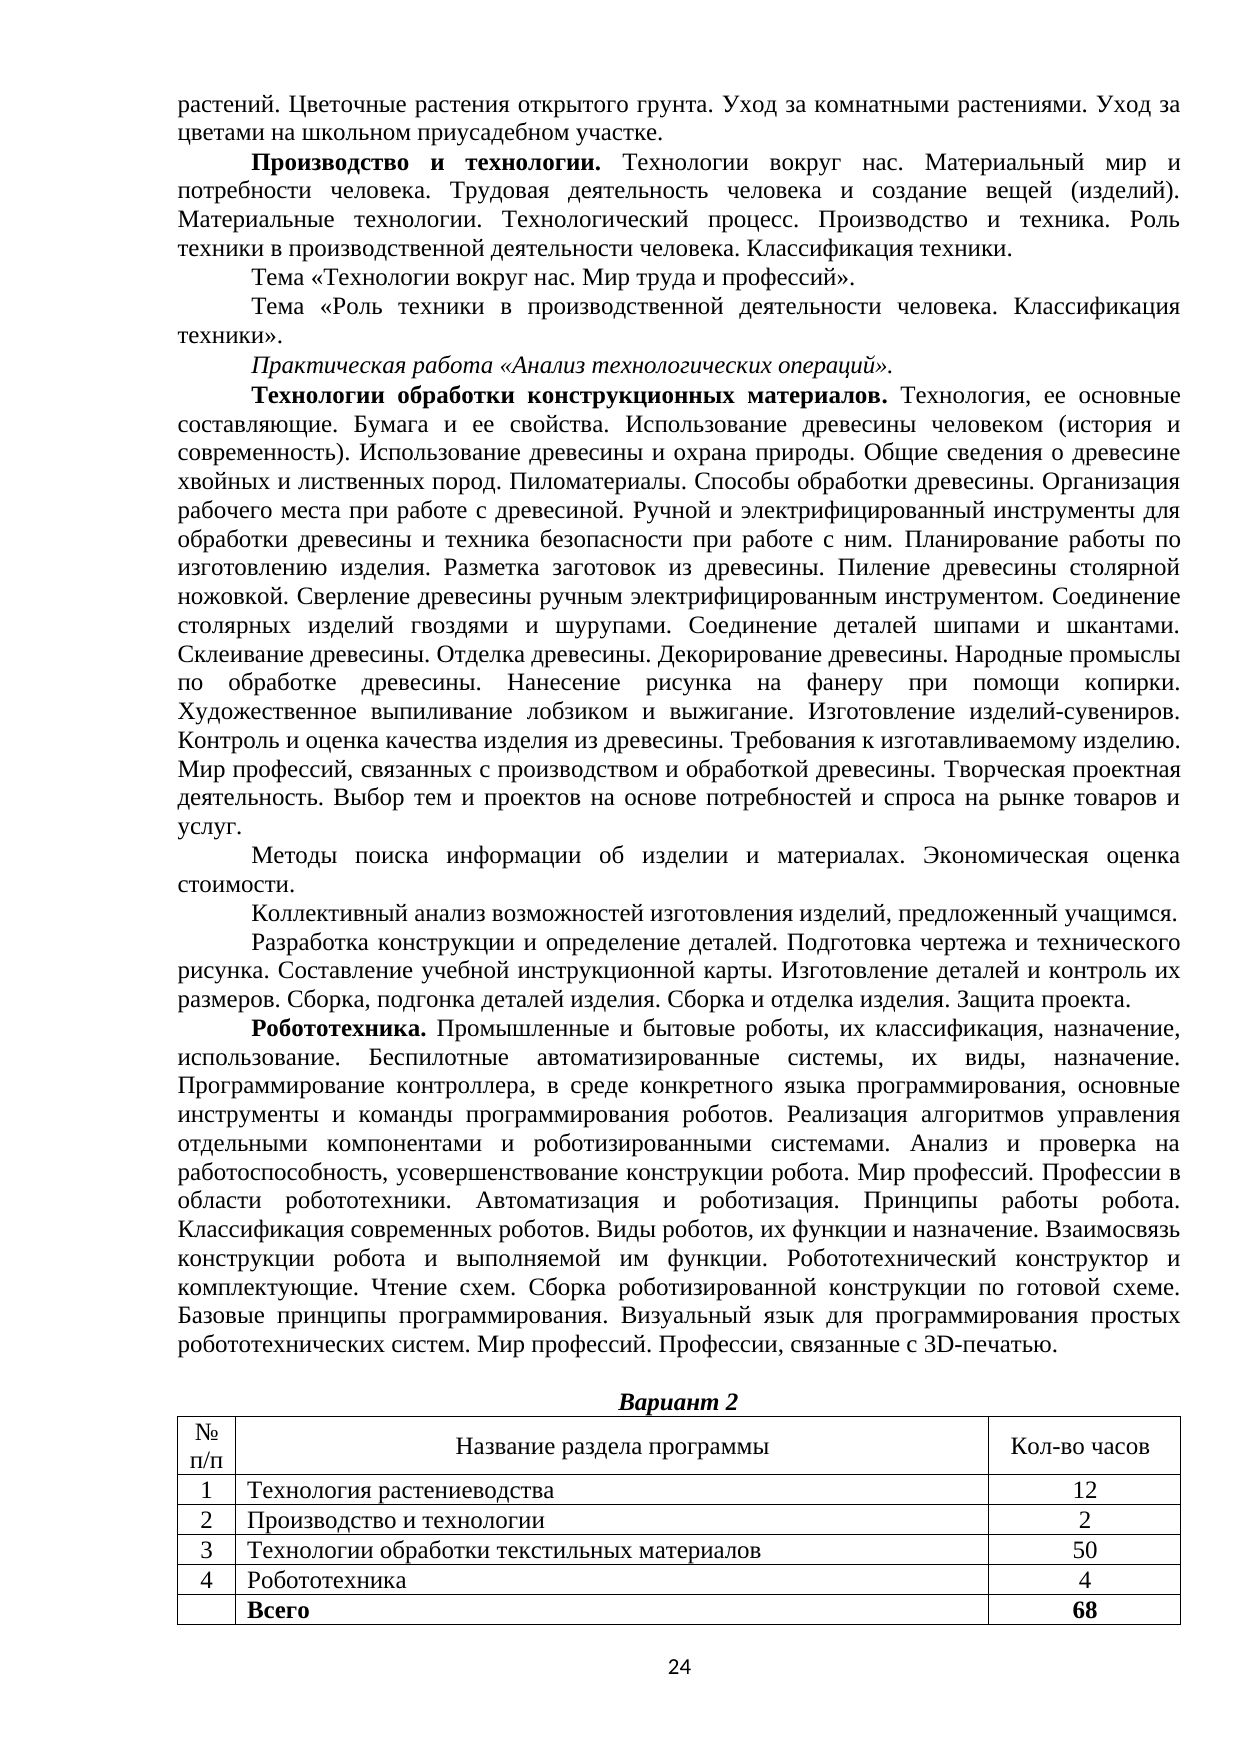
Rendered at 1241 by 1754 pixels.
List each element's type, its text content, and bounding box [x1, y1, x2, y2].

table_cell 1 [178, 1475, 235, 1504]
text Тема «Технологии вокруг нас. Мир труда и профессий». [177, 262, 1181, 291]
table_cell 4 [178, 1565, 235, 1594]
text Практическая работа «Анализ технологических операций». [177, 349, 1181, 379]
table_cell 50 [989, 1535, 1180, 1564]
table_cell Производство и технологии [236, 1505, 988, 1534]
table_cell [178, 1595, 235, 1624]
table_cell Робототехника [236, 1565, 988, 1594]
table_cell 68 [989, 1595, 1180, 1624]
text Робототехника. Промышленные и бытовые роботы, их классификация, назначение, использование. Беспилотные автоматизированные системы, их виды, назначение. Программирование контроллера, в среде конкретного языка программирования, основные инструменты и команды программирования роботов. Реализация алгоритмов управления отдельными компонентами и роботизированными системами. Анализ и проверка на работоспособность, усовершенствование конструкции робота. Мир профессий. Профессии в области робототехники. Автоматизация и роботизация. Принципы работы робота. Классификация современных роботов. Виды роботов, их функции и назначение. Взаимосвязь конструкции робота и выполняемой им функции. Робототехнический конструктор и комплектующие. Чтение схем. Сборка роботизированной конструкции по готовой схеме. Базовые принципы программирования. Визуальный язык для программирования простых робототехнических систем. Мир профессий. Профессии, связанные с 3D-печатью. [177, 1013, 1181, 1358]
table_cell 2 [178, 1505, 235, 1534]
text Методы поиска информации об изделии и материалах. Экономическая оценка стоимости. [177, 841, 1181, 898]
text Разработка конструкции и определение деталей. Подготовка чертежа и технического рисунка. Составление учебной инструкционной карты. Изготовление деталей и контроль их размеров. Сборка, подгонка деталей изделия. Сборка и отделка изделия. Защита проекта. [177, 927, 1181, 1013]
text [177, 89, 1181, 146]
text Технологии обработки конструкционных материалов. Технология, ее основные составляющие. Бумага и ее свойства. Использование древесины человеком (история и современность). Использование древесины и охрана природы. Общие сведения о древесине хвойных и лиственных пород. Пиломатериалы. Способы обработки древесины. Организация рабочего места при работе с древесиной. Ручной и электрифицированный инструменты для обработки древесины и техника безопасности при работе с ним. Планирование работы по изготовлению изделия. Разметка заготовок из древесины. Пиление древесины столярной ножовкой. Сверление древесины ручным электрифицированным инструментом. Соединение столярных изделий гвоздями и шурупами. Соединение деталей шипами и шкантами. Склеивание древесины. Отделка древесины. Декорирование древесины. Народные промыслы по обработке древесины. Нанесение рисунка на фанеру при помощи копирки. Художественное выпиливание лобзиком и выжигание. Изготовление изделий-сувениров. Контроль и оценка качества изделия из древесины. Требования к изготавливаемому изделию. Мир профессий, связанных с производством и обработкой древесины. Творческая проектная деятельность. Выбор тем и проектов на основе потребностей и спроса на рынке товаров и услуг. [177, 380, 1181, 840]
text Тема «Роль техники в производственной деятельности человека. Классификация техники». [177, 291, 1181, 348]
table_header Название раздела программы [236, 1417, 988, 1474]
text Производство и технологии. Технологии вокруг нас. Материальный мир и потребности человека. Трудовая деятельность человека и создание вещей (изделий). Материальные технологии. Технологический процесс. Производство и техника. Роль техники в производственной деятельности человека. Классификация техники. [177, 147, 1181, 262]
table_cell Технология растениеводства [236, 1475, 988, 1504]
table_cell 4 [989, 1565, 1180, 1594]
table_cell 12 [989, 1475, 1180, 1504]
text Коллективный анализ возможностей изготовления изделий, предложенный учащимся. [177, 898, 1181, 927]
table_cell 2 [989, 1505, 1180, 1534]
table_cell Технологии обработки текстильных материалов [236, 1535, 988, 1564]
table_header № п/п [178, 1417, 235, 1474]
table_cell Всего [236, 1595, 988, 1624]
text Вариант 2 [177, 1387, 1181, 1416]
table_cell 3 [178, 1535, 235, 1564]
table_header Кол-во часов [989, 1417, 1180, 1474]
